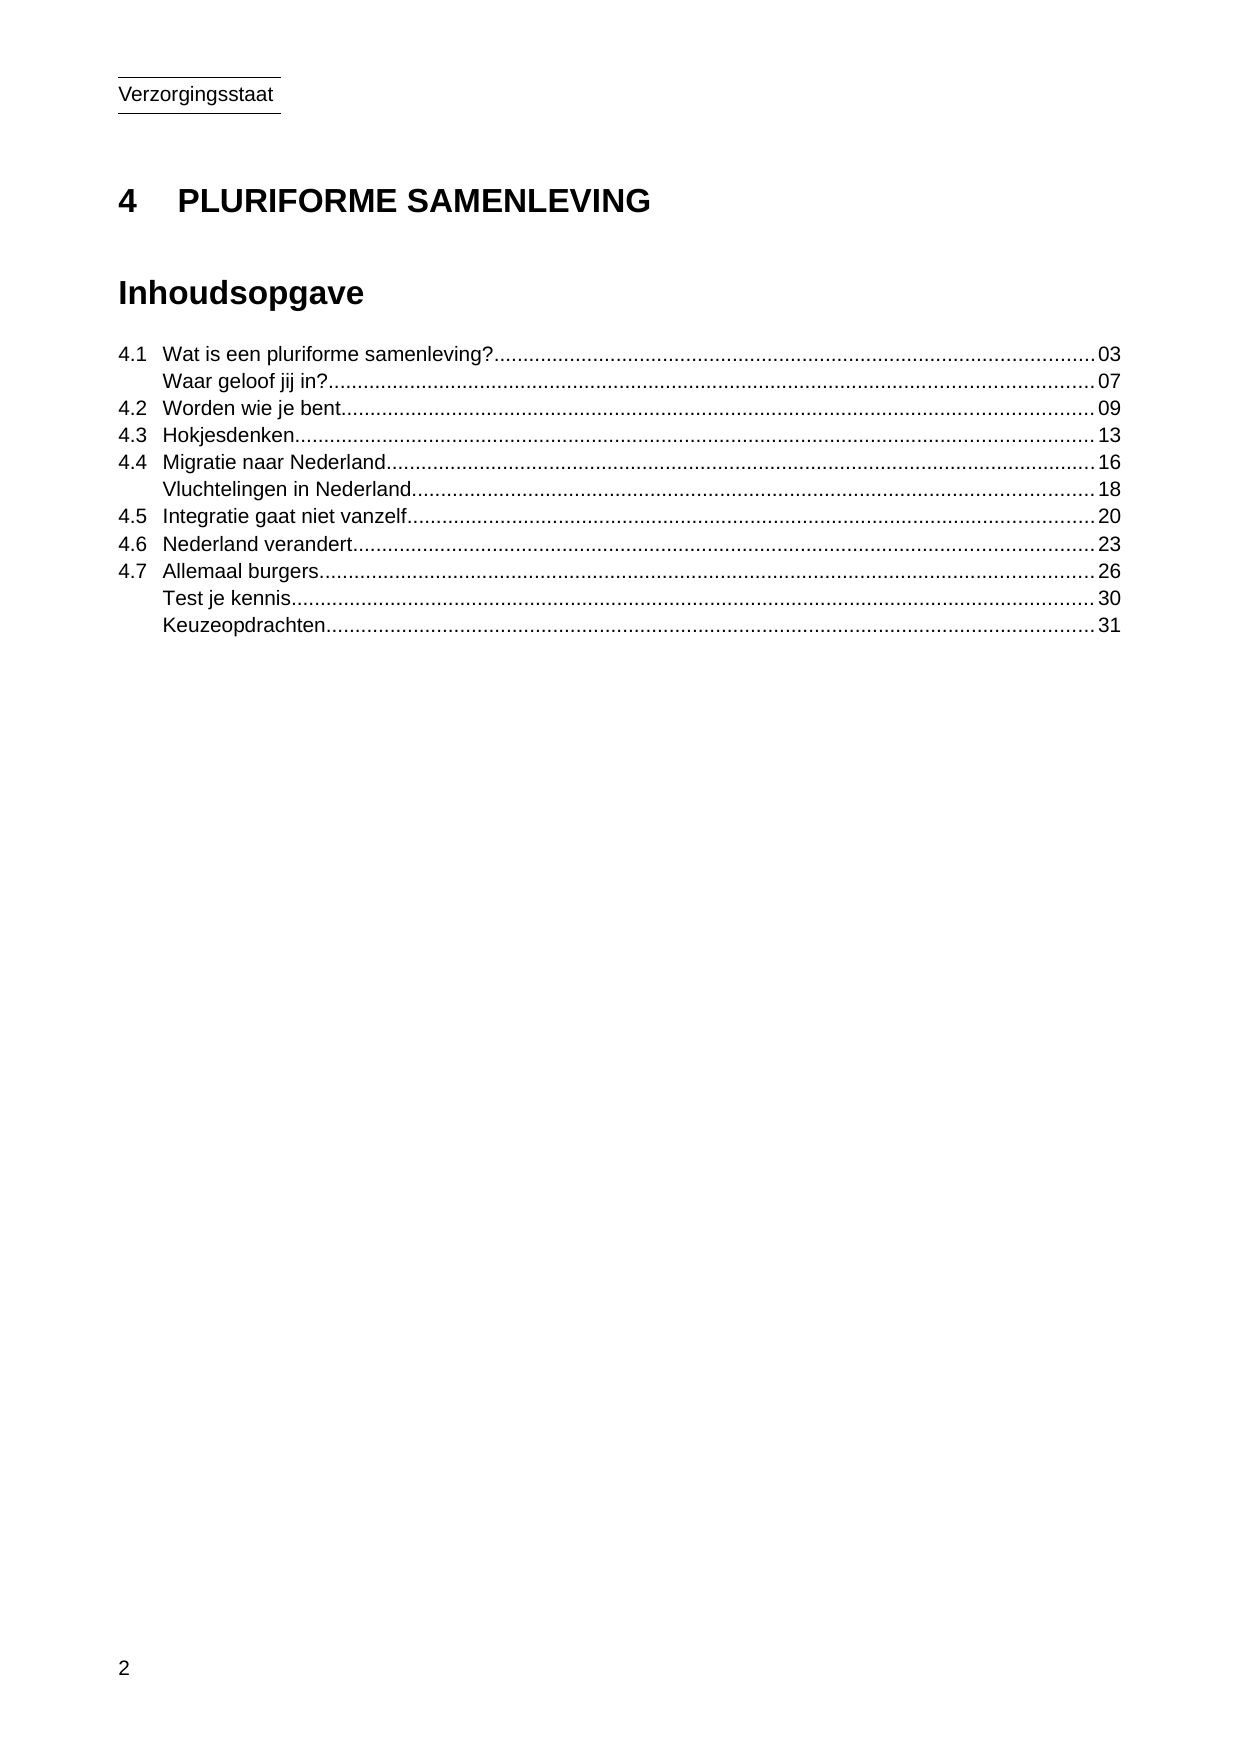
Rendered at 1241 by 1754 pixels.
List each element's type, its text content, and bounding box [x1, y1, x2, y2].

text 4.6 Nederland verandert 23 [118, 528, 1122, 555]
text Waar geloof jij in? 07 [162, 366, 1122, 393]
text Vluchtelingen in Nederland 18 [162, 474, 1122, 501]
text 4.4 Migratie naar Nederland 16 [118, 447, 1122, 474]
text Keuzeopdrachten 31 [162, 609, 1122, 637]
text Inhoudsopgave [118, 273, 1122, 312]
text 4.1 Wat is een pluriforme samenleving? 03 [118, 339, 1122, 366]
text 4.5 Integratie gaat niet vanzelf 20 [118, 501, 1122, 528]
text Test je kennis 30 [162, 582, 1122, 609]
text 4.3 Hokjesdenken 13 [118, 420, 1122, 447]
text 4 PLURIFORME SAMENLEVING [118, 181, 1122, 219]
text 4.7 Allemaal burgers 26 [118, 555, 1122, 582]
text 4.2 Worden wie je bent 09 [118, 393, 1122, 420]
